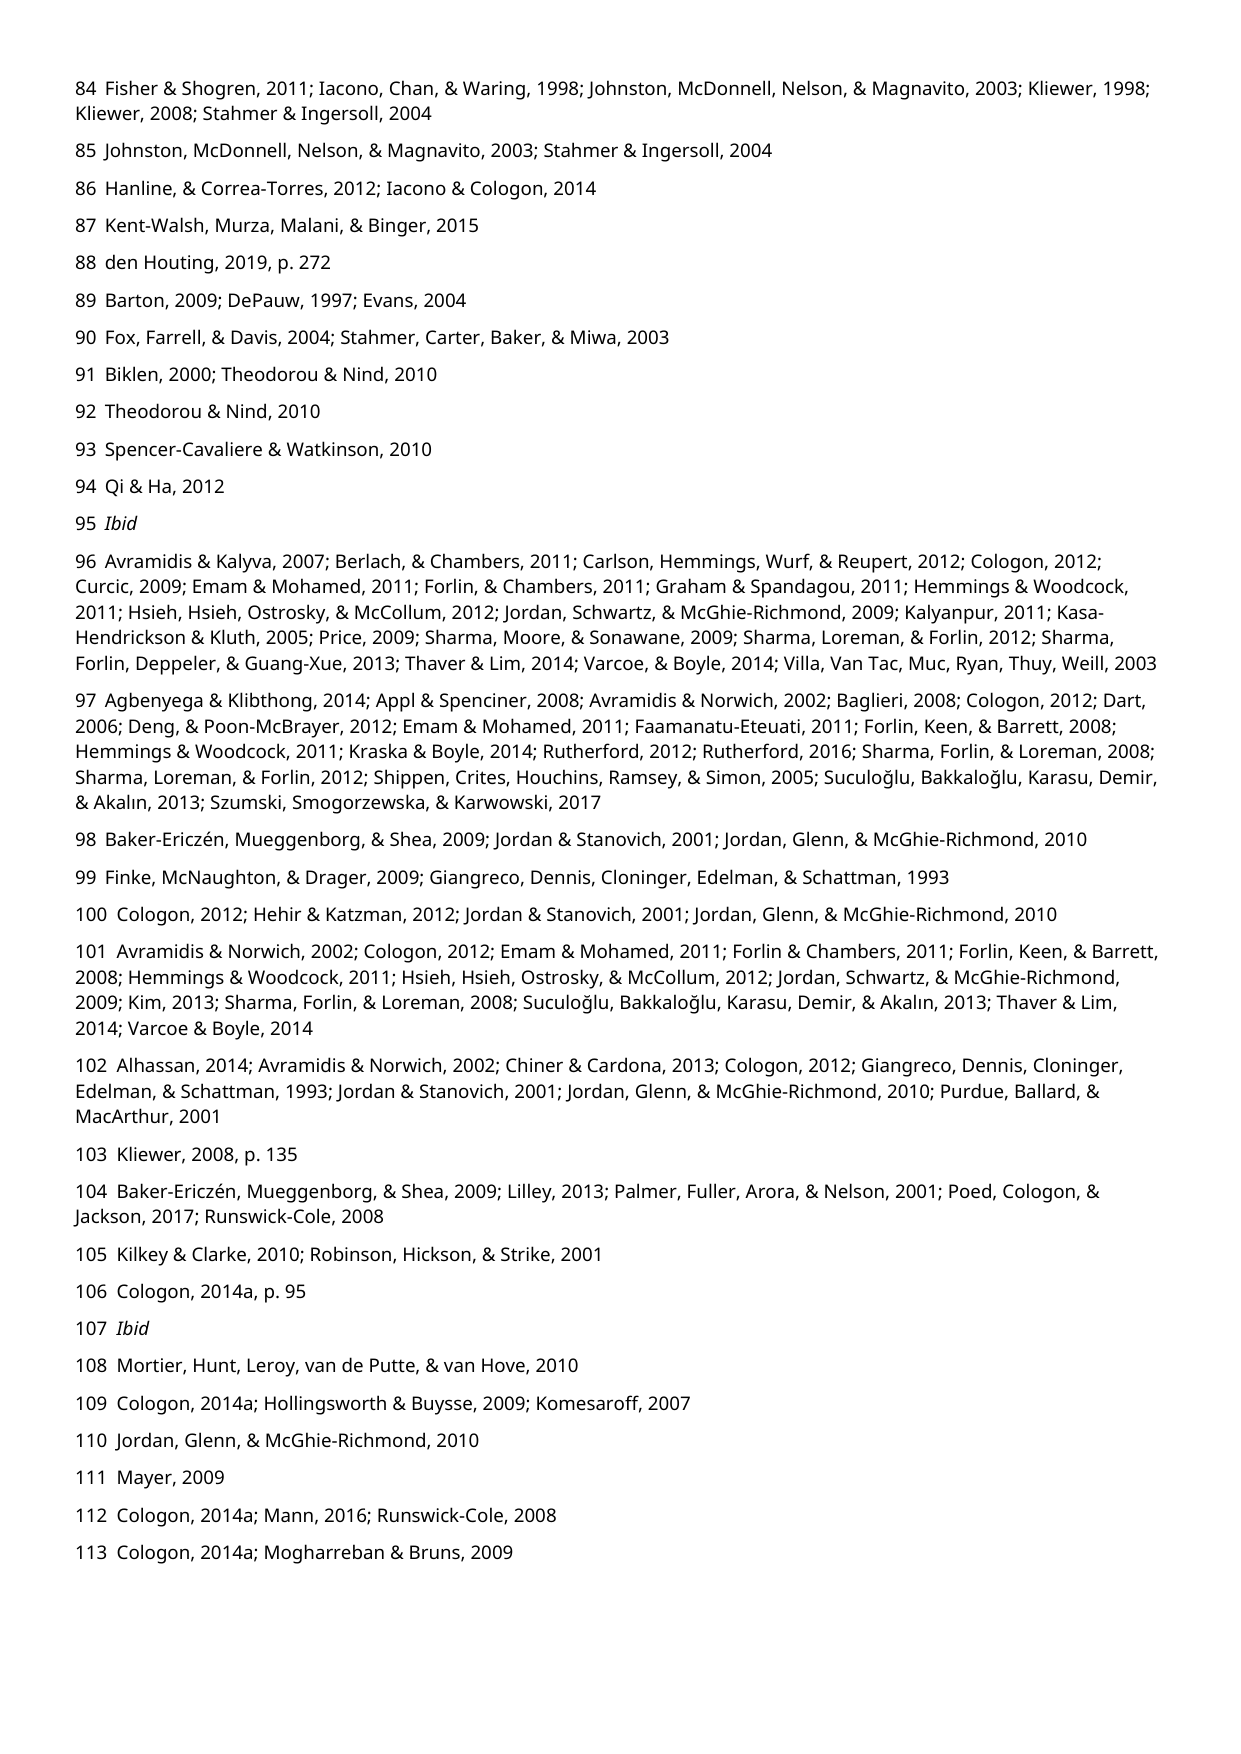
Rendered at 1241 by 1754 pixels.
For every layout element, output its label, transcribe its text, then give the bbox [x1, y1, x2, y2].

text 112 Cologon, 2014a; Mann, 2016; Runswick-Cole, 2008 [75, 1502, 1165, 1527]
text 88 den Houting, 2019, p. 272 [75, 250, 1165, 275]
text 93 Spencer-Cavaliere & Watkinson, 2010 [75, 436, 1165, 462]
text 85 Johnston, McDonnell, Nelson, & Magnavito, 2003; Stahmer & Ingersoll, 2004 [75, 138, 1165, 163]
text 84 Fisher & Shogren, 2011; Iacono, Chan, & Waring, 1998; Johnston, McDonnell, Nelson, & Magnavito, 2003; Kliewer, 1998; Kliewer, 2008; Stahmer & Ingersoll, 2004 [75, 75, 1165, 126]
text 103 Kliewer, 2008, p. 135 [75, 1141, 1165, 1166]
text 110 Jordan, Glenn, & McGhie-Richmond, 2010 [75, 1427, 1165, 1453]
text 106 Cologon, 2014a, p. 95 [75, 1278, 1165, 1304]
text 98 Baker-Ericzén, Mueggenborg, & Shea, 2009; Jordan & Stanovich, 2001; Jordan, Glenn, & McGhie-Richmond, 2010 [75, 827, 1165, 852]
text 113 Cologon, 2014a; Mogharreban & Bruns, 2009 [75, 1539, 1165, 1565]
text 101 Avramidis & Norwich, 2002; Cologon, 2012; Emam & Mohamed, 2011; Forlin & Chambers, 2011; Forlin, Keen, & Barrett, 2008; Hemmings & Woodcock, 2011; Hsieh, Hsieh, Ostrosky, & McCollum, 2012; Jordan, Schwartz, & McGhie-Richmond, 2009; Kim, 2013; Sharma, Forlin, & Loreman, 2008; Suculoğlu, Bakkaloğlu, Karasu, Demir, & Akalın, 2013; Thaver & Lim, 2014; Varcoe & Boyle, 2014 [75, 939, 1165, 1041]
text 90 Fox, Farrell, & Davis, 2004; Stahmer, Carter, Baker, & Miwa, 2003 [75, 324, 1165, 350]
text 96 Avramidis & Kalyva, 2007; Berlach, & Chambers, 2011; Carlson, Hemmings, Wurf, & Reupert, 2012; Cologon, 2012; Curcic, 2009; Emam & Mohamed, 2011; Forlin, & Chambers, 2011; Graham & Spandagou, 2011; Hemmings & Woodcock, 2011; Hsieh, Hsieh, Ostrosky, & McCollum, 2012; Jordan, Schwartz, & McGhie-Richmond, 2009; Kalyanpur, 2011; Kasa-Hendrickson & Kluth, 2005; Price, 2009; Sharma, Moore, & Sonawane, 2009; Sharma, Loreman, & Forlin, 2012; Sharma, Forlin, Deppeler, & Guang-Xue, 2013; Thaver & Lim, 2014; Varcoe, & Boyle, 2014; Villa, Van Tac, Muc, Ryan, Thuy, Weill, 2003 [75, 548, 1165, 676]
text 89 Barton, 2009; DePauw, 1997; Evans, 2004 [75, 287, 1165, 312]
text 91 Biklen, 2000; Theodorou & Nind, 2010 [75, 362, 1165, 387]
text 87 Kent-Walsh, Murza, Malani, & Binger, 2015 [75, 212, 1165, 238]
text 97 Agbenyega & Klibthong, 2014; Appl & Spenciner, 2008; Avramidis & Norwich, 2002; Baglieri, 2008; Cologon, 2012; Dart, 2006; Deng, & Poon-McBrayer, 2012; Emam & Mohamed, 2011; Faamanatu-Eteuati, 2011; Forlin, Keen, & Barrett, 2008; Hemmings & Woodcock, 2011; Kraska & Boyle, 2014; Rutherford, 2012; Rutherford, 2016; Sharma, Forlin, & Loreman, 2008; Sharma, Loreman, & Forlin, 2012; Shippen, Crites, Houchins, Ramsey, & Simon, 2005; Suculoğlu, Bakkaloğlu, Karasu, Demir, & Akalın, 2013; Szumski, Smogorzewska, & Karwowski, 2017 [75, 687, 1165, 815]
text 95 Ibid [75, 511, 1165, 536]
text 100 Cologon, 2012; Hehir & Katzman, 2012; Jordan & Stanovich, 2001; Jordan, Glenn, & McGhie-Richmond, 2010 [75, 901, 1165, 927]
text 108 Mortier, Hunt, Leroy, van de Putte, & van Hove, 2010 [75, 1353, 1165, 1378]
text 111 Mayer, 2009 [75, 1465, 1165, 1490]
text 94 Qi & Ha, 2012 [75, 473, 1165, 499]
text 104 Baker-Ericzén, Mueggenborg, & Shea, 2009; Lilley, 2013; Palmer, Fuller, Arora, & Nelson, 2001; Poed, Cologon, & Jackson, 2017; Runswick-Cole, 2008 [75, 1178, 1165, 1229]
text 102 Alhassan, 2014; Avramidis & Norwich, 2002; Chiner & Cardona, 2013; Cologon, 2012; Giangreco, Dennis, Cloninger, Edelman, & Schattman, 1993; Jordan & Stanovich, 2001; Jordan, Glenn, & McGhie-Richmond, 2010; Purdue, Ballard, & MacArthur, 2001 [75, 1052, 1165, 1129]
text 109 Cologon, 2014a; Hollingsworth & Buysse, 2009; Komesaroff, 2007 [75, 1390, 1165, 1416]
text 86 Hanline, & Correa-Torres, 2012; Iacono & Cologon, 2014 [75, 175, 1165, 201]
text 105 Kilkey & Clarke, 2010; Robinson, Hickson, & Strike, 2001 [75, 1241, 1165, 1266]
text 107 Ibid [75, 1316, 1165, 1341]
text 92 Theodorou & Nind, 2010 [75, 399, 1165, 424]
text 99 Finke, McNaughton, & Drager, 2009; Giangreco, Dennis, Cloninger, Edelman, & Schattman, 1993 [75, 864, 1165, 889]
